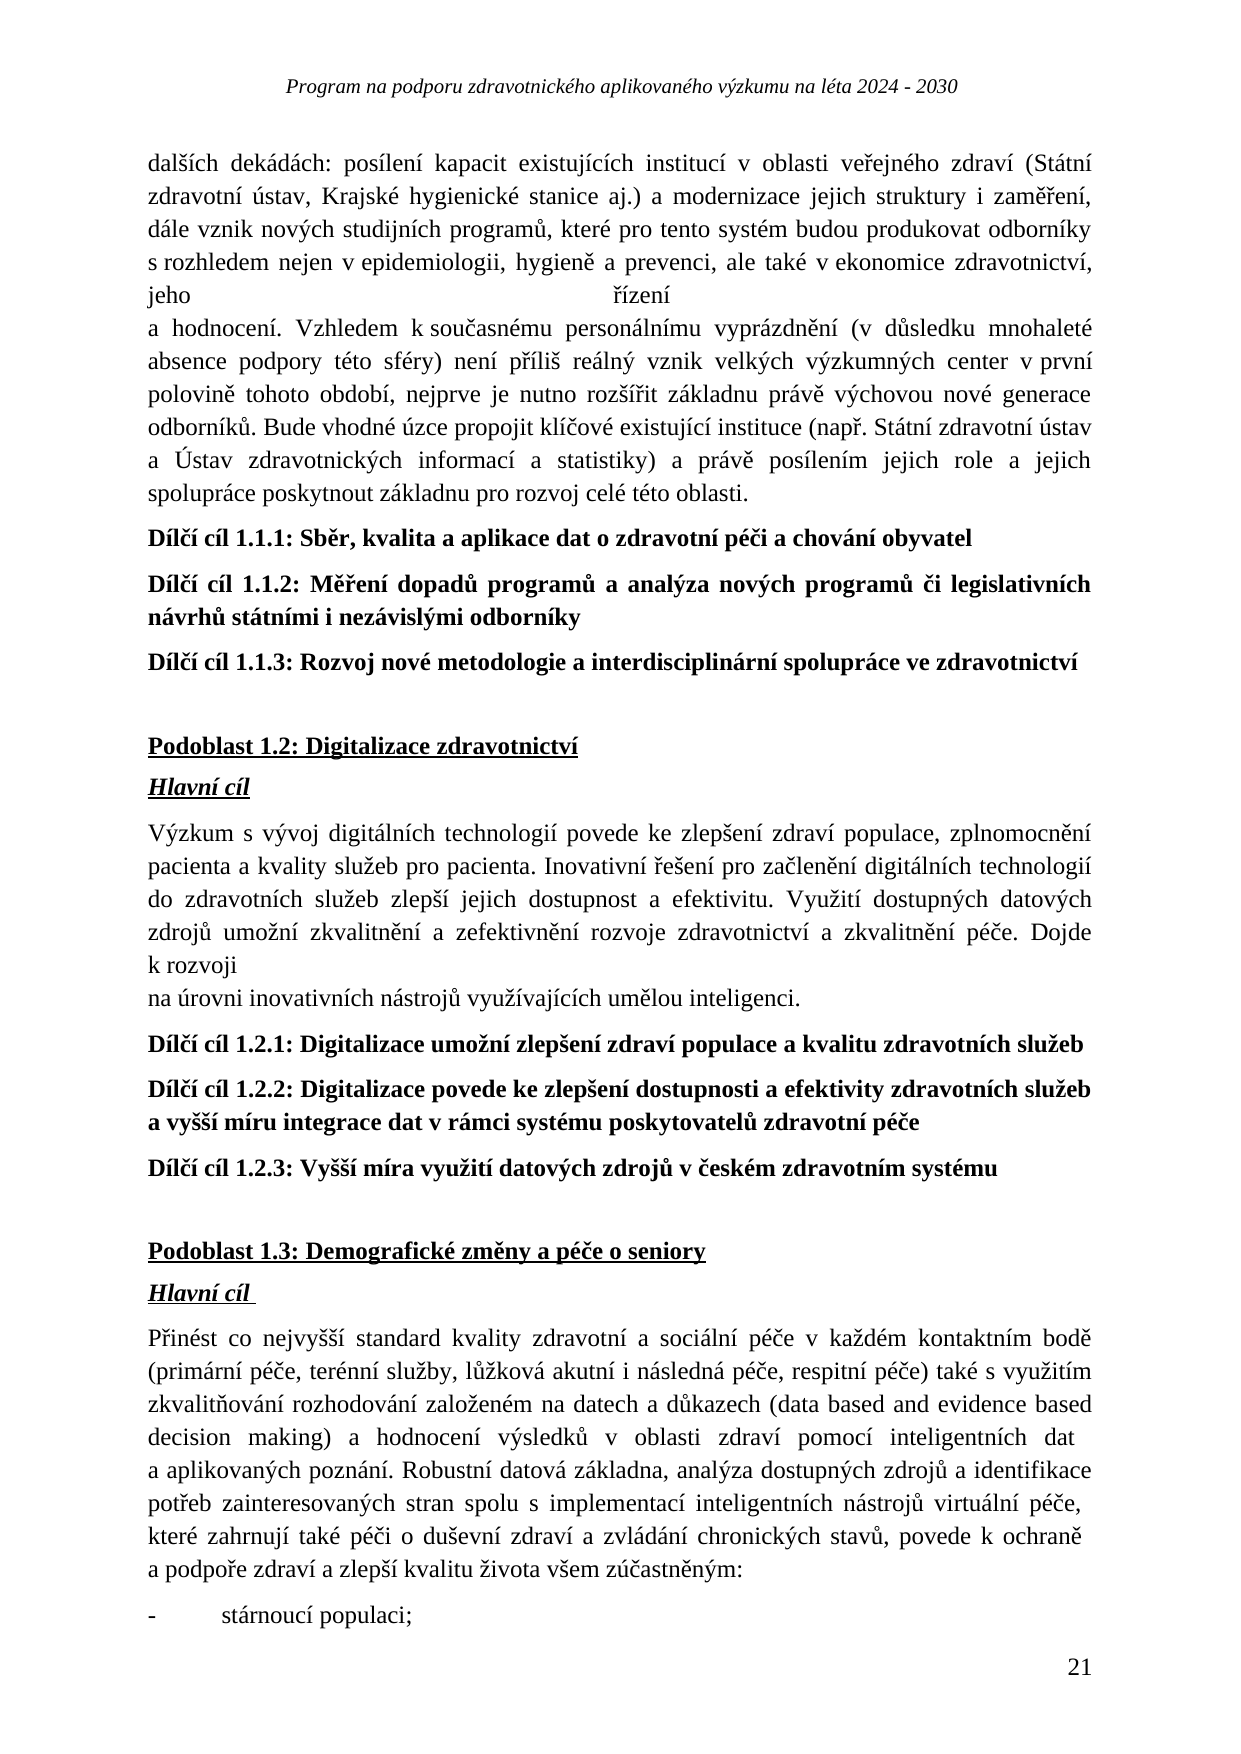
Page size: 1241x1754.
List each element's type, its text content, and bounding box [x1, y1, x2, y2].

text Hlavní cíl [148, 772, 1093, 801]
text Výzkum s vývoj digitálních technologií povede ke zlepšení zdraví populace, zplnomocnění pacienta a kvality služeb pro pacienta. Inovativní řešení pro začlenění digitálních technologií do zdravotních služeb zlepší jejich dostupnost a efektivitu. Využití dostupných datových zdrojů umožní zkvalitnění a zefektivnění rozvoje zdravotnictví a zkvalitnění péče. Dojde k rozvoji na úrovni inovativních nástrojů využívajících umělou inteligenci. [148, 818, 1093, 1012]
text Dílčí cíl 1.2.3: Vyšší míra využití datových zdrojů v českém zdravotním systému [148, 1153, 1093, 1181]
subtitle Podoblast 1.3: Demografické změny a péče o seniory [148, 1236, 1093, 1265]
text Dílčí cíl 1.1.3: Rozvoj nové metodologie a interdisciplinární spolupráce ve zdravotnictví [148, 647, 1093, 676]
text Přinést co nejvyšší standard kvality zdravotní a sociální péče v každém kontaktním bodě (primární péče, terénní služby, lůžková akutní i následná péče, respitní péče) také s využitím zkvalitňování rozhodování založeném na datech a důkazech (data based and evidence based decision making) a hodnocení výsledků v oblasti zdraví pomocí inteligentních dat a aplikovaných poznání. Robustní datová základna, analýza dostupných zdrojů a identifikace potřeb zainteresovaných stran spolu s implementací inteligentních nástrojů virtuální péče, které zahrnují také péči o duševní zdraví a zvládání chronických stavů, povede k ochraně a podpoře zdraví a zlepší kvalitu života všem zúčastněným: [148, 1323, 1093, 1583]
text Dílčí cíl 1.2.2: Digitalizace povede ke zlepšení dostupnosti a efektivity zdravotních služeb a vyšší míru integrace dat v rámci systému poskytovatelů zdravotní péče [148, 1074, 1093, 1136]
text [148, 148, 1093, 507]
text - stárnoucí populaci; [148, 1600, 1093, 1629]
text Hlavní cíl [148, 1278, 1093, 1306]
text Dílčí cíl 1.2.1: Digitalizace umožní zlepšení zdraví populace a kvalitu zdravotních služeb [148, 1029, 1093, 1057]
text Dílčí cíl 1.1.1: Sběr, kvalita a aplikace dat o zdravotní péči a chování obyvatel [148, 523, 1093, 552]
text Dílčí cíl 1.1.2: Měření dopadů programů a analýza nových programů či legislativních návrhů státními i nezávislými odborníky [148, 569, 1093, 631]
subtitle Podoblast 1.2: Digitalizace zdravotnictví [148, 731, 1093, 760]
